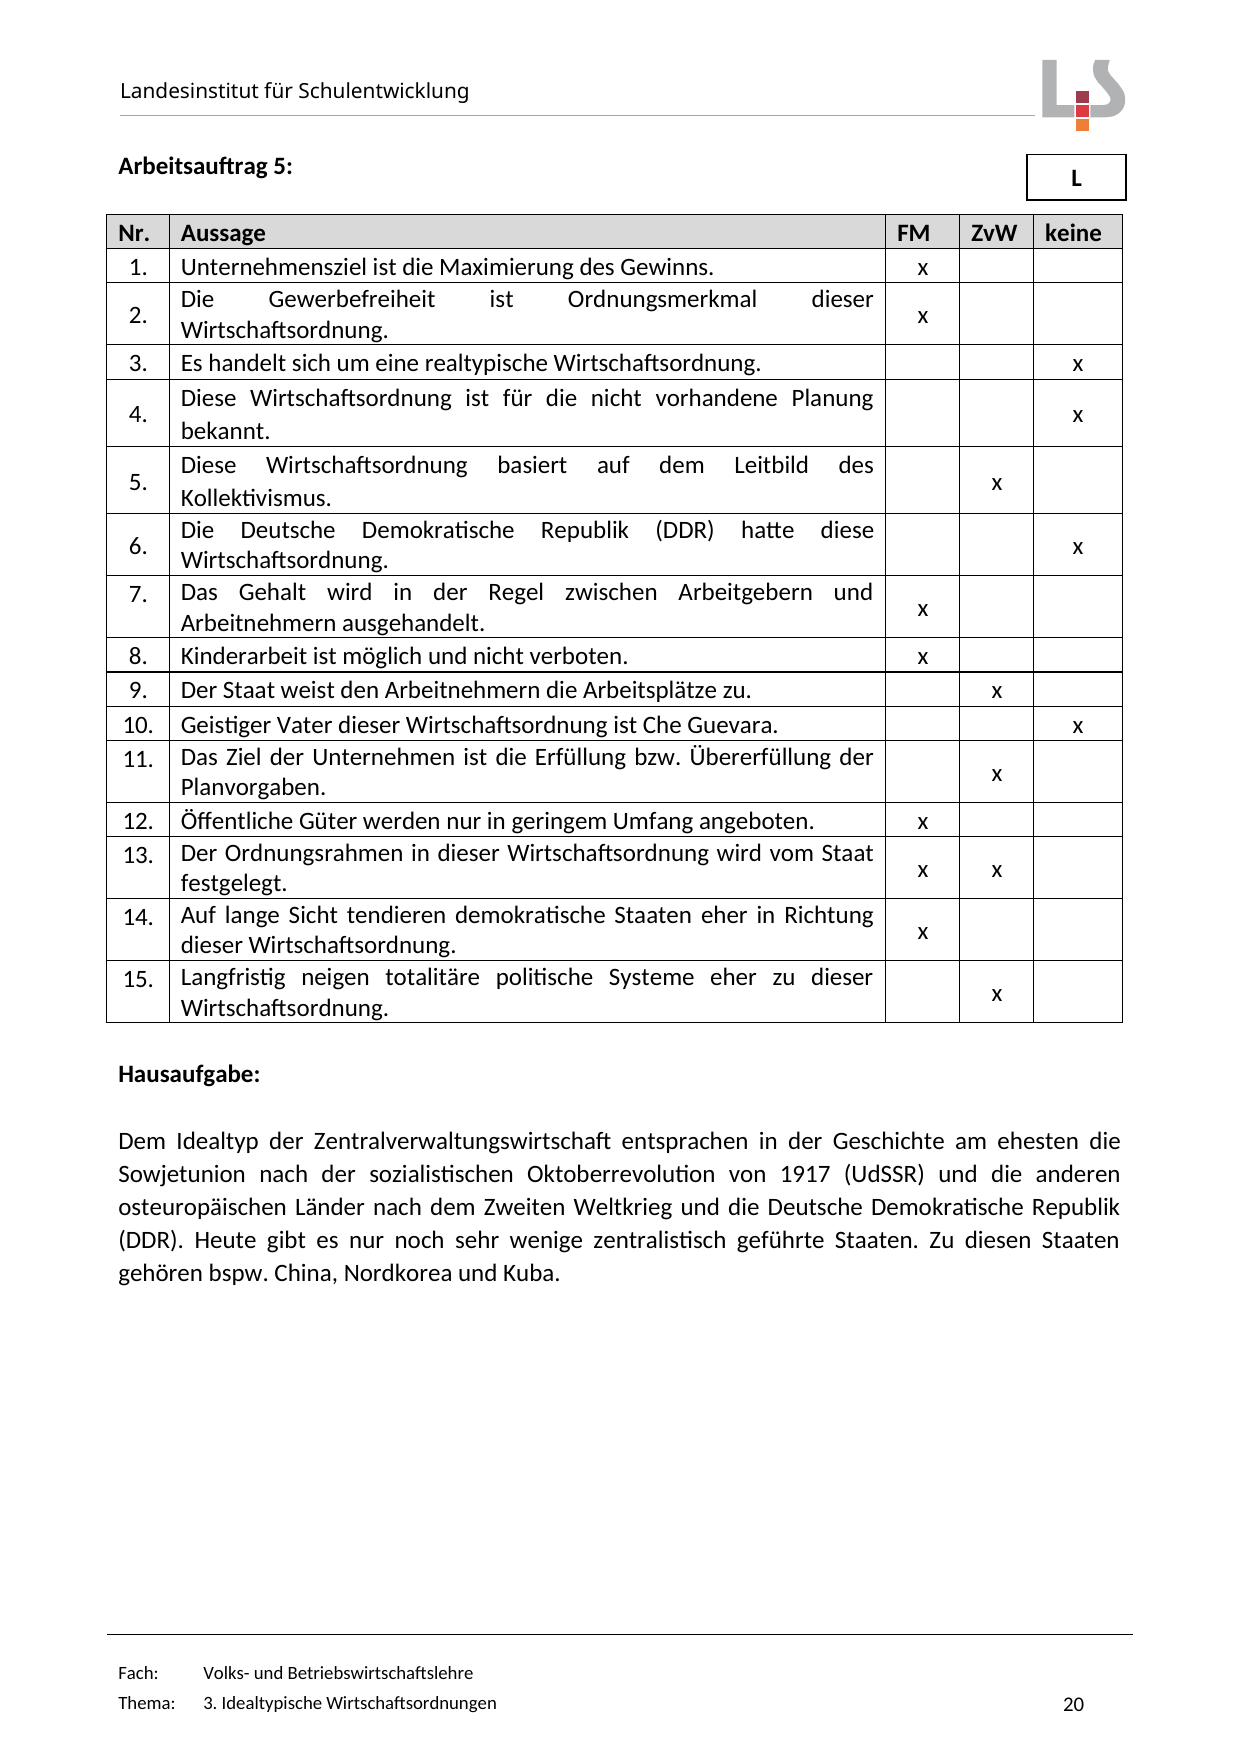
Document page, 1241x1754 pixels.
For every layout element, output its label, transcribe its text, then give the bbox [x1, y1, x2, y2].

table_cell [960, 803, 1033, 836]
table_cell x [1034, 707, 1122, 740]
table_cell 8. [107, 638, 169, 671]
table_cell x [960, 673, 1033, 706]
table_cell 1. [107, 249, 169, 282]
table_cell [886, 961, 959, 1022]
table_cell Es handelt sich um eine realtypische Wirtschaftsordnung. [170, 345, 885, 378]
table_header ZvW [960, 215, 1033, 248]
table_cell 15. [107, 961, 169, 1022]
table_cell [1034, 837, 1122, 898]
table_cell x [1034, 380, 1122, 446]
table_cell Langfristig neigen totalitäre politische Systeme eher zu dieser Wirtschaftsordnung. [170, 961, 885, 1022]
table_cell [1034, 961, 1122, 1022]
table_cell Das Ziel der Unternehmen ist die Erfüllung bzw. Übererfüllung der Planvorgaben. [170, 741, 885, 802]
table_cell x [886, 283, 959, 344]
table_cell [1034, 576, 1122, 637]
table_cell 13. [107, 837, 169, 898]
table_cell 2. [107, 283, 169, 344]
table_cell [960, 345, 1033, 378]
table_cell Kinderarbeit ist möglich und nicht verboten. [170, 638, 885, 671]
table_cell Diese Wirtschaftsordnung ist für die nicht vorhandene Planung bekannt. [170, 380, 885, 446]
table_cell x [960, 837, 1033, 898]
table_cell Der Staat weist den Arbeitnehmern die Arbeitsplätze zu. [170, 673, 885, 706]
table_cell [1034, 899, 1122, 960]
table_cell x [886, 638, 959, 671]
table_cell 4. [107, 380, 169, 446]
text Dem Idealtyp der Zentralverwaltungswirtschaft entsprachen in der Geschichte am ehesten die Sowjetunion nach der sozialistischen Oktoberrevolution von 1917 (UdSSR) und die anderen osteuropäischen Länder nach dem Zweiten Weltkrieg und die Deutsche Demokratische Republik (DDR). Heute gibt es nur noch sehr wenige zentralistisch geführte Staaten. Zu diesen Staaten gehören bspw. China, Nordkorea und Kuba. [118, 1123, 1122, 1288]
table_cell [886, 447, 959, 513]
table_cell 3. [107, 345, 169, 378]
table_cell [960, 283, 1033, 344]
table_cell 6. [107, 514, 169, 575]
table_cell [960, 707, 1033, 740]
table_cell x [1034, 345, 1122, 378]
table_cell 14. [107, 899, 169, 960]
table_cell [1034, 638, 1122, 671]
table_cell [1034, 249, 1122, 282]
table_cell [1034, 447, 1122, 513]
table_cell [960, 899, 1033, 960]
table_cell 7. [107, 576, 169, 637]
table_cell Die Deutsche Demokratische Republik (DDR) hatte diese Wirtschaftsordnung. [170, 514, 885, 575]
table_header Aussage [170, 215, 885, 248]
table_cell Diese Wirtschaftsordnung basiert auf dem Leitbild des Kollektivismus. [170, 447, 885, 513]
table_cell x [886, 249, 959, 282]
table_cell [960, 576, 1033, 637]
table_cell [886, 345, 959, 378]
table_cell 5. [107, 447, 169, 513]
table_cell x [886, 899, 959, 960]
table_cell [1034, 741, 1122, 802]
table_cell [960, 514, 1033, 575]
table_cell x [886, 837, 959, 898]
table_cell 10. [107, 707, 169, 740]
table_cell 11. [107, 741, 169, 802]
table_cell x [960, 447, 1033, 513]
table_cell x [960, 741, 1033, 802]
table_cell [960, 638, 1033, 671]
table_cell [960, 249, 1033, 282]
table_cell 9. [107, 673, 169, 706]
table_cell [960, 380, 1033, 446]
table_cell [1034, 803, 1122, 836]
table_cell Geistiger Vater dieser Wirtschaftsordnung ist Che Guevara. [170, 707, 885, 740]
table_cell [886, 514, 959, 575]
table_cell [886, 380, 959, 446]
table_cell Unternehmensziel ist die Maximierung des Gewinns. [170, 249, 885, 282]
table_cell x [886, 576, 959, 637]
table_cell Auf lange Sicht tendieren demokratische Staaten eher in Richtung dieser Wirtschaftsordnung. [170, 899, 885, 960]
table_cell Der Ordnungsrahmen in dieser Wirtschaftsordnung wird vom Staat festgelegt. [170, 837, 885, 898]
text Hausaufgabe: [118, 1056, 1122, 1089]
table_cell [1034, 673, 1122, 706]
table_cell Die Gewerbefreiheit ist Ordnungsmerkmal dieser Wirtschaftsordnung. [170, 283, 885, 344]
table_cell x [1034, 514, 1122, 575]
table_cell Das Gehalt wird in der Regel zwischen Arbeitgebern und Arbeitnehmern ausgehandelt. [170, 576, 885, 637]
table_cell [886, 673, 959, 706]
table_cell x [886, 803, 959, 836]
table_cell [886, 707, 959, 740]
table_cell 12. [107, 803, 169, 836]
text Arbeitsauftrag 5: [118, 148, 1122, 181]
table_header Nr. [107, 215, 169, 248]
table_cell [886, 741, 959, 802]
table_cell [1034, 283, 1122, 344]
table_header keine [1034, 215, 1122, 248]
table_cell x [960, 961, 1033, 1022]
table_cell Öffentliche Güter werden nur in geringem Umfang angeboten. [170, 803, 885, 836]
table_header FM [886, 215, 959, 248]
